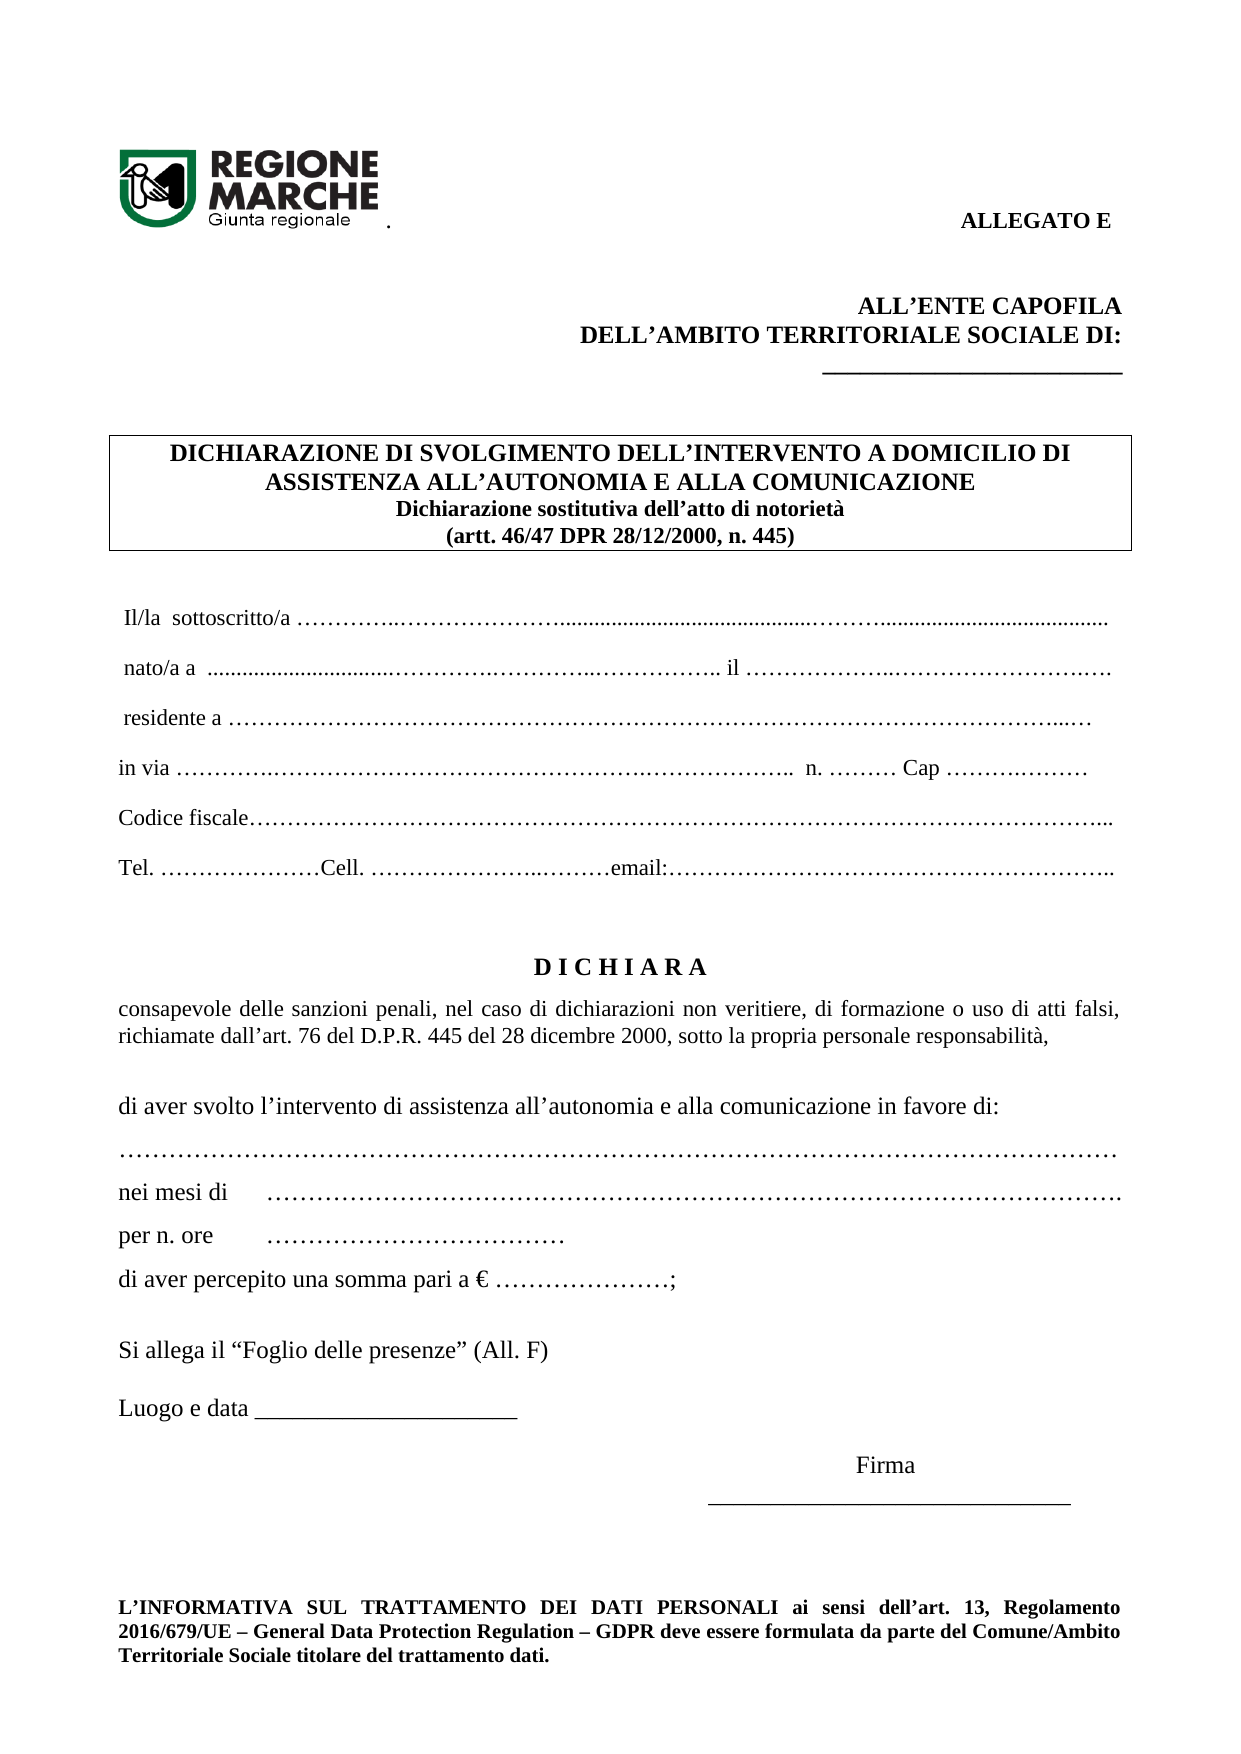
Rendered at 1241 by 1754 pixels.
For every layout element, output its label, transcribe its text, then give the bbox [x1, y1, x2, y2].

text Il/la sottoscritto/a …………..…………………............................................………........................................ [118, 609, 1122, 630]
text Dichiarazione sostitutiva dell’atto di notorietà [110, 492, 1131, 518]
text Si allega il “Foglio delle presenze” (All. F) [118, 1336, 1122, 1364]
text L’INFORMATIVA SUL TRATTAMENTO DEI DATI PERSONALI ai sensi dell’art. 13, Regolamento 2016/679/UE – General Data Protection Regulation – GDPR deve essere formulata da parte del Comune/Ambito Territoriale Sociale titolare del trattamento dati. [118, 1595, 1122, 1667]
picture [118, 147, 386, 229]
text Codice fiscale…………………………………………………………………………………………………... [118, 809, 1122, 830]
text D I C H I A R A [118, 952, 1122, 981]
text di aver svolto l’intervento di assistenza all’autonomia e alla comunicazione in favore di: [118, 1091, 1122, 1120]
text (artt. 46/47 DPR 28/12/2000, n. 445) [110, 518, 1131, 550]
text DICHIARAZIONE DI SVOLGIMENTO DELL’INTERVENTO A DOMICILIO DI ASSISTENZA ALL’AUTONOMIA E ALLA COMUNICAZIONE [110, 436, 1131, 492]
text ALL’ENTE CAPOFILA [118, 291, 1122, 320]
text ________________________ [118, 348, 1122, 377]
text DELL’AMBITO TERRITORIALE SOCIALE DI: [118, 320, 1122, 348]
text per n. ore ……………………………… [118, 1221, 1122, 1249]
text Tel. …………………Cell. …………………..………email:………………………………………………….. [118, 859, 1122, 880]
text Luogo e data _____________________ [118, 1393, 1122, 1422]
text in via ………….………………………………………….……………….. n. ……… Cap ……….……… [118, 759, 1122, 780]
text _____________________________ [118, 1479, 1122, 1508]
text ………………………………………………………………………………………………………… [118, 1134, 1122, 1163]
text nei mesi di …………………………………………………………………………………………. [118, 1177, 1122, 1206]
text consapevole delle sanzioni penali, nel caso di dichiarazioni non veritiere, di formazione o uso di atti falsi, richiamate dall’art. 76 del D.P.R. 445 del 28 dicembre 2000, sotto la propria personale responsabilità, [118, 995, 1122, 1048]
text Firma [118, 1451, 1122, 1479]
text residente a ………………………………………………………………………………………………...… [118, 709, 1122, 730]
text di aver percepito una somma pari a € …………………; [118, 1264, 1122, 1292]
text nato/a a ………….…………..…………….. il ………………..…………………….…. [118, 659, 1122, 680]
